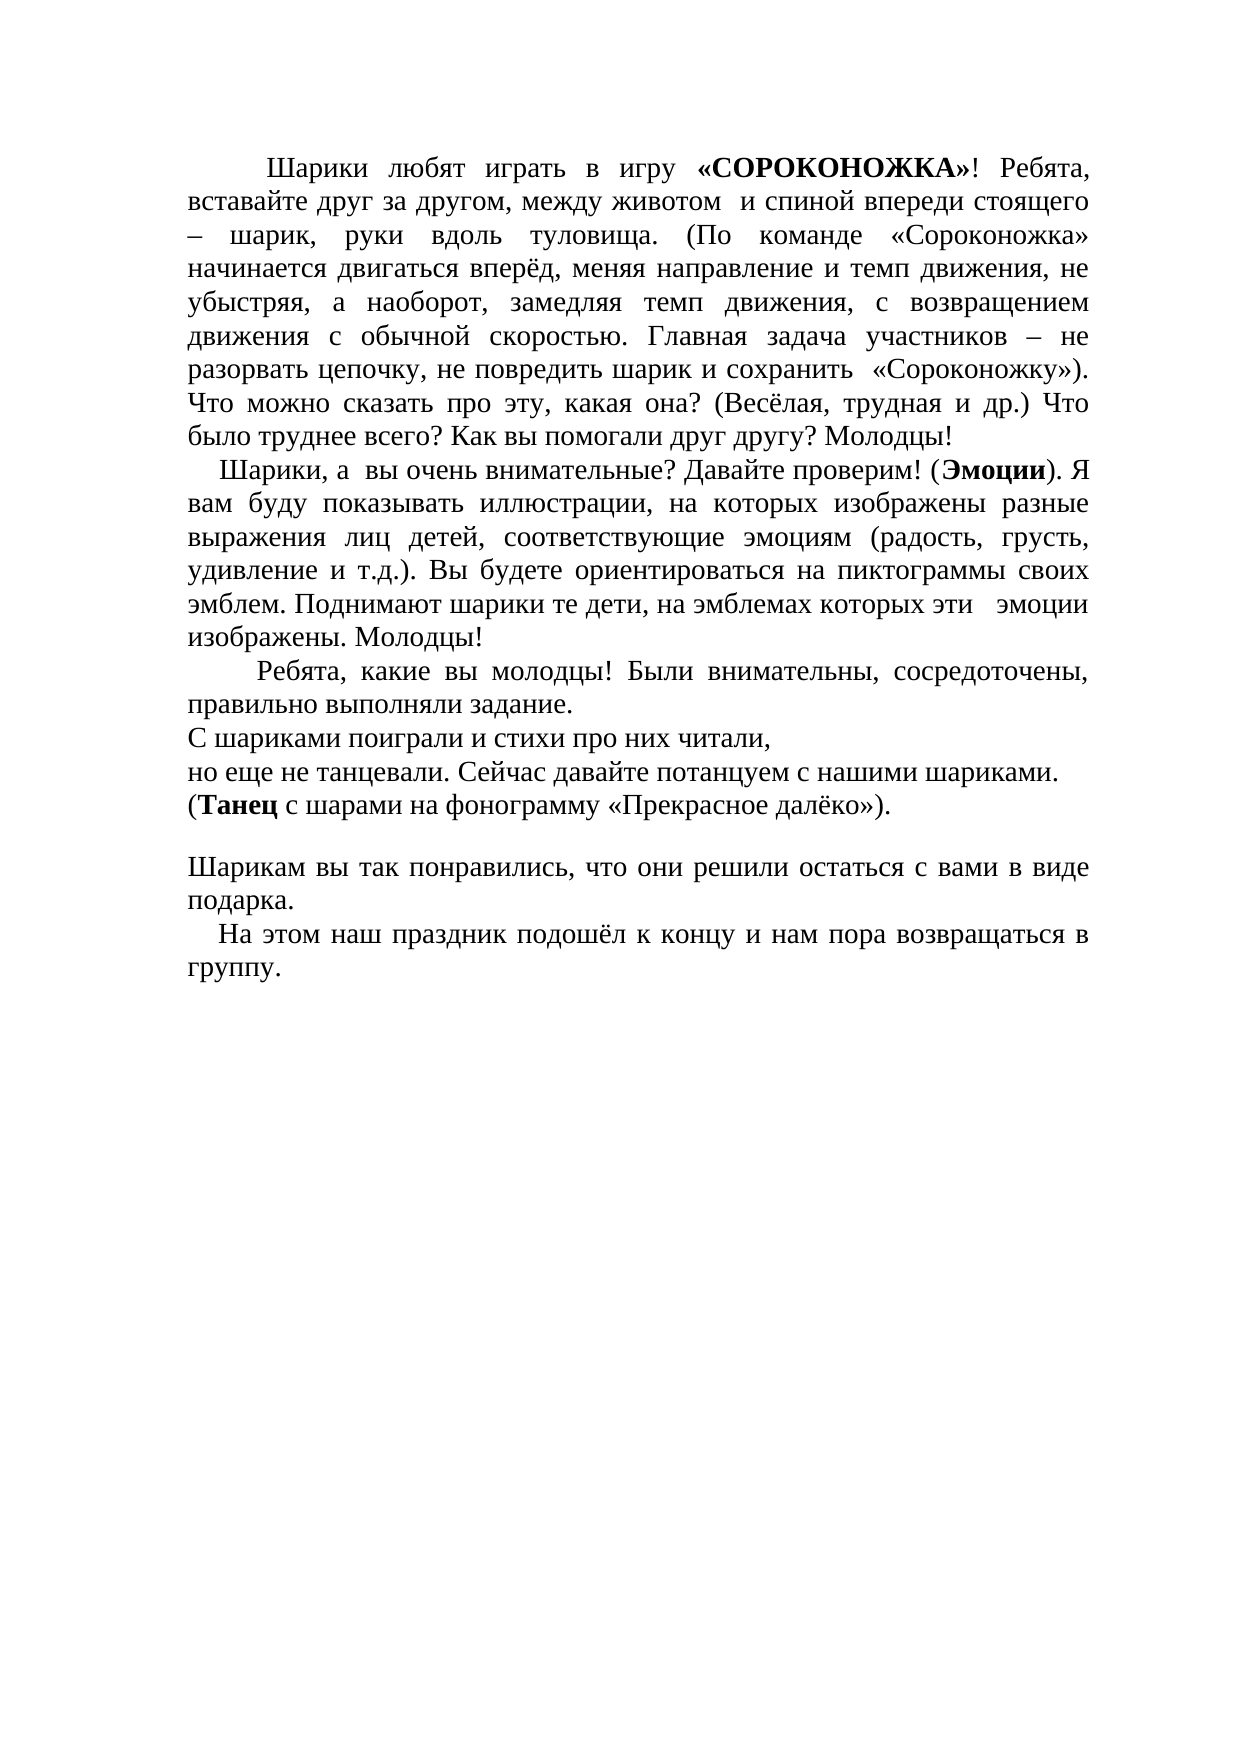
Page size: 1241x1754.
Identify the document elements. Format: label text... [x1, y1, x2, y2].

text На этом наш праздник подошёл к концу и нам пора возвращаться в группу. [187, 916, 1090, 983]
text Шарики любят играть в игру «СОРОКОНОЖКА»! Ребята, вставайте друг за другом, между животом и спиной впереди стоящего – шарик, руки вдоль туловища. (По команде «Сороконожка» начинается двигаться вперёд, меняя направление и темп движения, не убыстряя, а наоборот, замедляя темп движения, с возвращением движения с обычной скоростью. Главная задача участников – не разорвать цепочку, не повредить шарик и сохранить «Сороконожку»). Что можно сказать про эту, какая она? (Весёлая, трудная и др.) Что было труднее всего? Как вы помогали друг другу? Молодцы! [187, 150, 1090, 452]
text Шарикам вы так понравились, что они решили остаться с вами в виде подарка. [187, 849, 1090, 916]
text (Танец с шарами на фонограмму «Прекрасное далёко»). [187, 787, 1090, 821]
text С шариками поиграли и стихи про них читали, [187, 720, 1090, 754]
text но еще не танцевали. Сейчас давайте потанцуем с нашими шариками. [187, 754, 1090, 787]
text Шарики, а вы очень внимательные? Давайте проверим! (Эмоции). Я вам буду показывать иллюстрации, на которых изображены разные выражения лиц детей, соответствующие эмоциям (радость, грусть, удивление и т.д.). Вы будете ориентироваться на пиктограммы своих эмблем. Поднимают шарики те дети, на эмблемах которых эти эмоции изображены. Молодцы! [187, 452, 1090, 653]
text Ребята, какие вы молодцы! Были внимательны, сосредоточены, правильно выполняли задание. [187, 653, 1090, 720]
